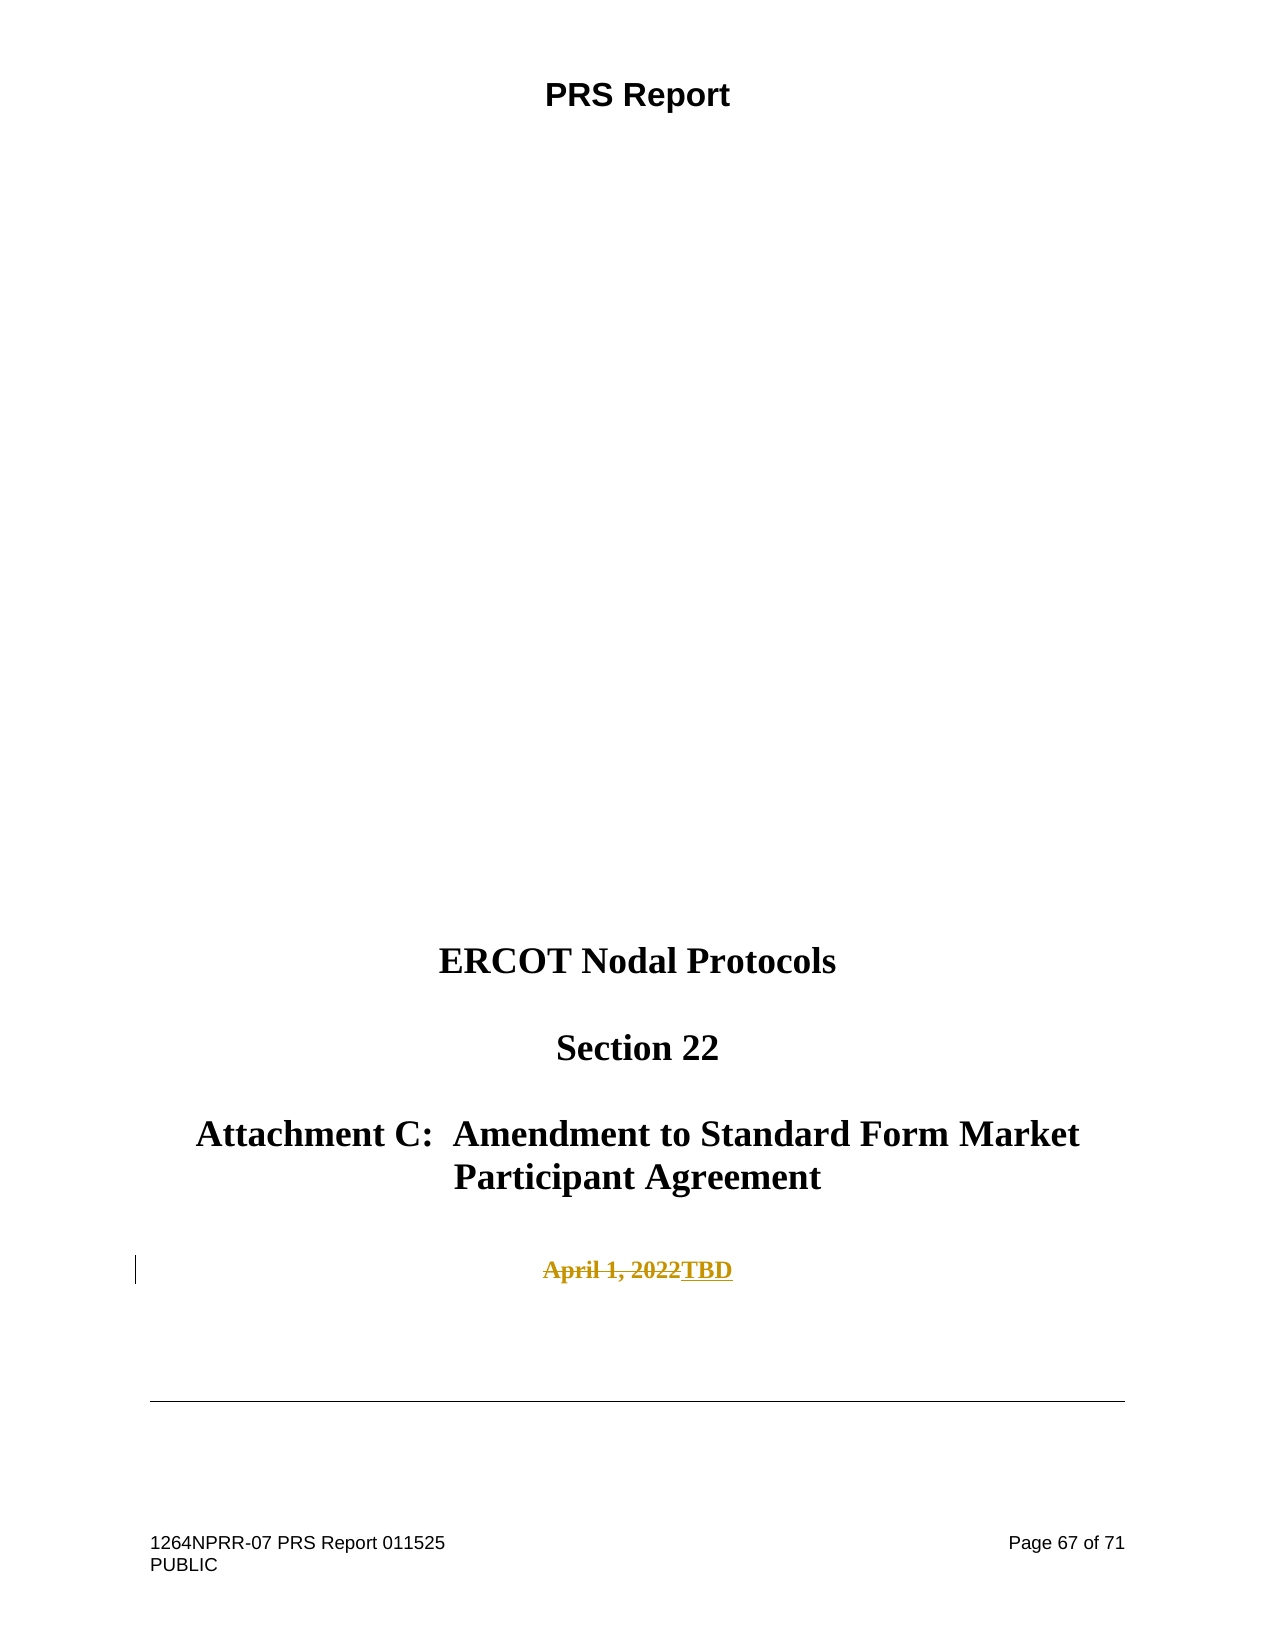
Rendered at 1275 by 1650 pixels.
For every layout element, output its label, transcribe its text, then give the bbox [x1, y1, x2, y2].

text ERCOT Nodal Protocols [150, 939, 1125, 982]
text Attachment C: Amendment to Standard Form Market Participant Agreement [150, 1111, 1125, 1197]
text Section 22 [150, 1025, 1125, 1068]
